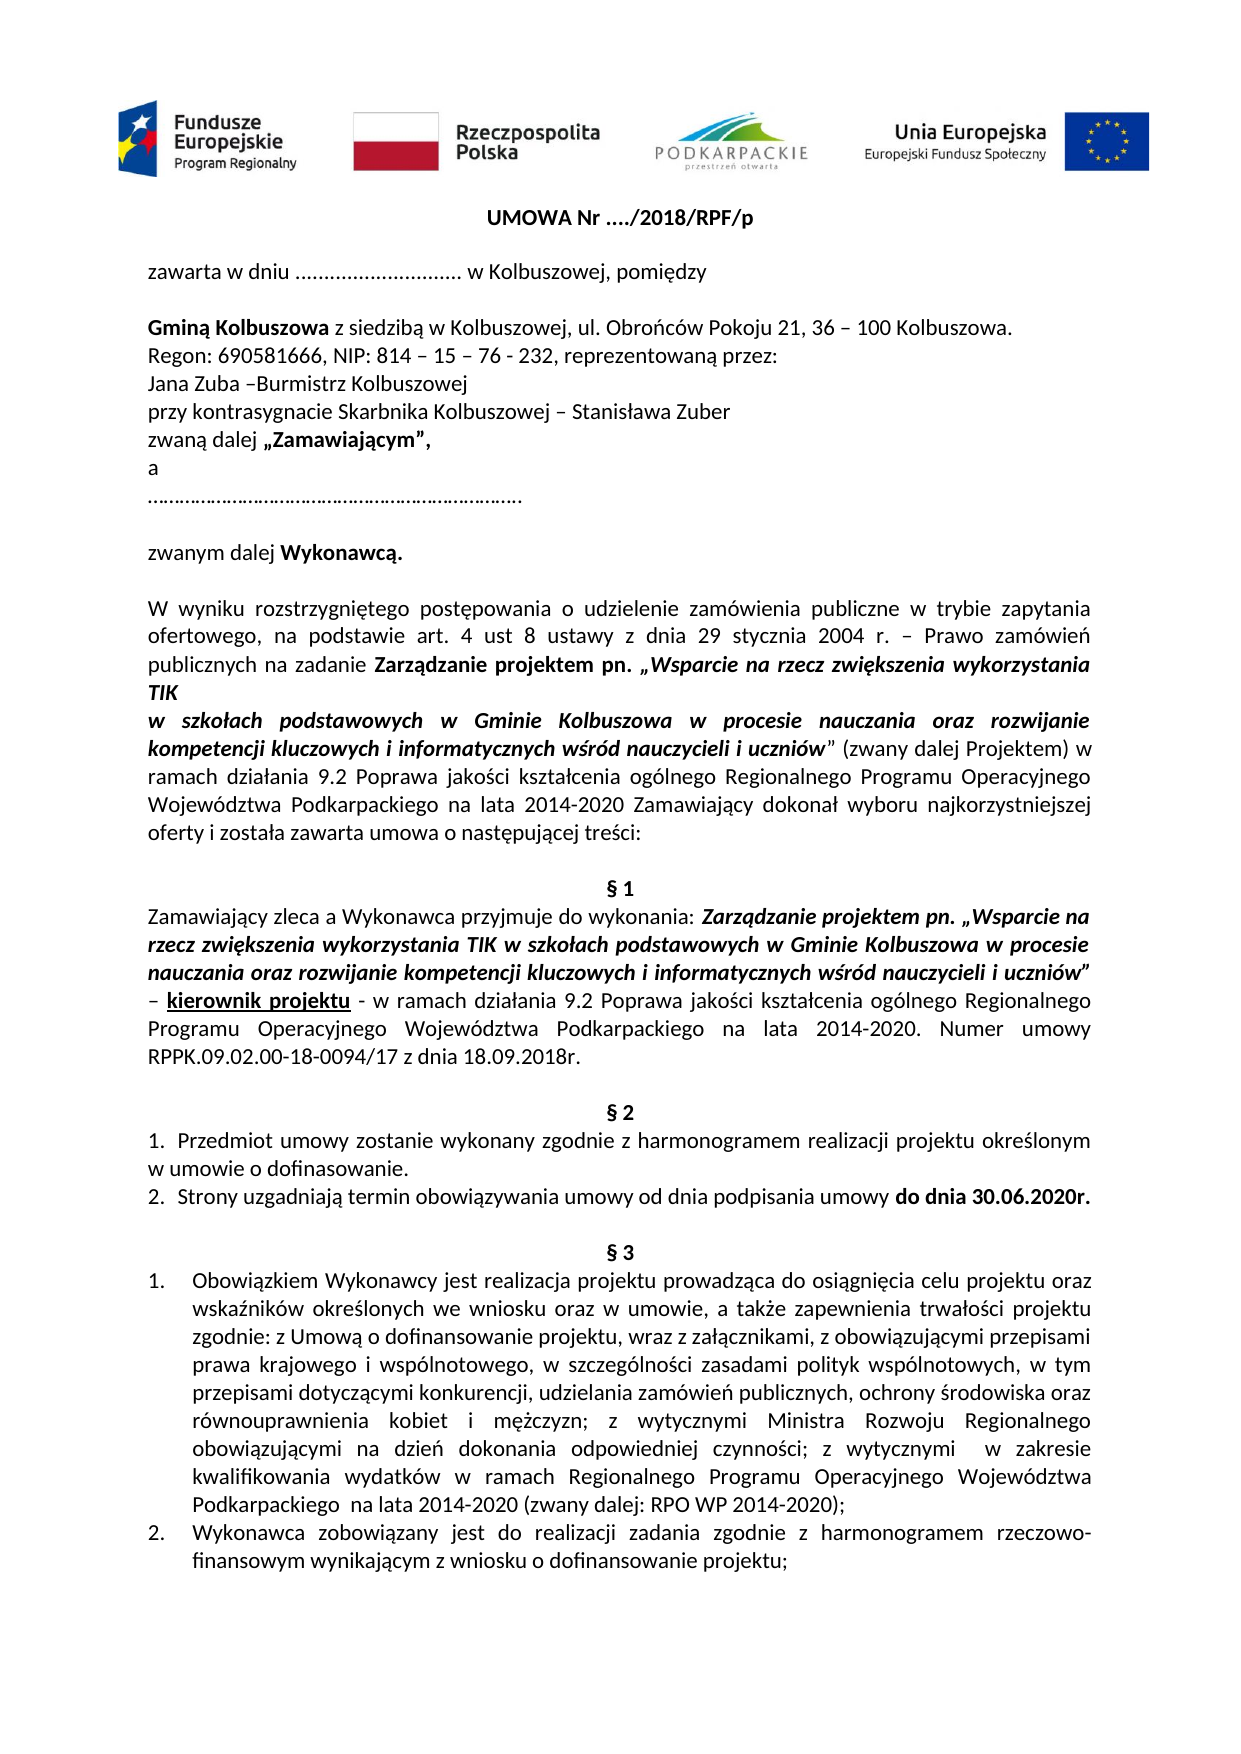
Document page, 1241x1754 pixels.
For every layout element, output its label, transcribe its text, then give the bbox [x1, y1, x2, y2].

text zwaną dalej „Zamawiającym”, [148, 426, 1093, 453]
text W wyniku rozstrzygniętego postępowania o udzielenie zamówienia publiczne w trybie zapytania ofertowego, na podstawie art. 4 ust 8 ustawy z dnia 29 stycznia 2004 r. – Prawo zamówień publicznych na zadanie Zarządzanie projektem pn. „Wsparcie na rzecz zwiększenia wykorzystania TIK w szkołach podstawowych w Gminie Kolbuszowa w procesie nauczania oraz rozwijanie kompetencji kluczowych i informatycznych wśród nauczycieli i uczniów” (zwany dalej Projektem) w ramach działania 9.2 Poprawa jakości kształcenia ogólnego Regionalnego Programu Operacyjnego Województwa Podkarpackiego na lata 2014-2020 Zamawiający dokonał wyboru najkorzystniejszej oferty i została zawarta umowa o następującej treści: [148, 594, 1093, 846]
text § 1 [148, 874, 1093, 902]
text 2. Wykonawca zobowiązany jest do realizacji zadania zgodnie z harmonogramem rzeczowo-finansowym wynikającym z wniosku o dofinansowanie projektu; [148, 1518, 1093, 1574]
text a [148, 453, 1093, 482]
text Jana Zuba –Burmistrz Kolbuszowej [148, 369, 1093, 397]
text 1. Przedmiot umowy zostanie wykonany zgodnie z harmonogramem realizacji projektu określonym w umowie o dofinasowanie. [148, 1126, 1093, 1182]
text zawarta w dniu ............................. w Kolbuszowej, pomiędzy [148, 257, 1093, 285]
text Zamawiający zleca a Wykonawca przyjmuje do wykonania: Zarządzanie projektem pn. „Wsparcie na rzecz zwiększenia wykorzystania TIK w szkołach podstawowych w Gminie Kolbuszowa w procesie nauczania oraz rozwijanie kompetencji kluczowych i informatycznych wśród nauczycieli i uczniów” – kierownik projektu - w ramach działania 9.2 Poprawa jakości kształcenia ogólnego Regionalnego Programu Operacyjnego Województwa Podkarpackiego na lata 2014-2020. Numer umowy RPPK.09.02.00-18-0094/17 z dnia 18.09.2018r. [148, 902, 1093, 1070]
text 2. Strony uzgadniają termin obowiązywania umowy od dnia podpisania umowy do dnia 30.06.2020r. [148, 1182, 1093, 1210]
text Gminą Kolbuszowa z siedzibą w Kolbuszowej, ul. Obrońców Pokoju 21, 36 – 100 Kolbuszowa. [148, 313, 1093, 341]
text Regon: 690581666, NIP: 814 – 15 – 76 - 232, reprezentowaną przez: [148, 341, 1093, 369]
text zwanym dalej Wykonawcą. [148, 538, 1093, 566]
text przy kontrasygnacie Skarbnika Kolbuszowej – Stanisława Zuber [148, 397, 1093, 426]
picture [118, 100, 1150, 177]
text UMOWA Nr ..../2018/RPF/p [148, 203, 1093, 231]
text § 3 [148, 1238, 1093, 1266]
text …………………………………………………………….. [148, 482, 1093, 509]
text 1. Obowiązkiem Wykonawcy jest realizacja projektu prowadząca do osiągnięcia celu projektu oraz wskaźników określonych we wniosku oraz w umowie, a także zapewnienia trwałości projektu zgodnie: z Umową o dofinansowanie projektu, wraz z załącznikami, z obowiązującymi przepisami prawa krajowego i wspólnotowego, w szczególności zasadami polityk wspólnotowych, w tym przepisami dotyczącymi konkurencji, udzielania zamówień publicznych, ochrony środowiska oraz równouprawnienia kobiet i mężczyzn; z wytycznymi Ministra Rozwoju Regionalnego obowiązującymi na dzień dokonania odpowiedniej czynności; z wytycznymi w zakresie kwalifikowania wydatków w ramach Regionalnego Programu Operacyjnego Województwa Podkarpackiego na lata 2014-2020 (zwany dalej: RPO WP 2014-2020); [148, 1266, 1093, 1518]
text § 2 [148, 1098, 1093, 1126]
